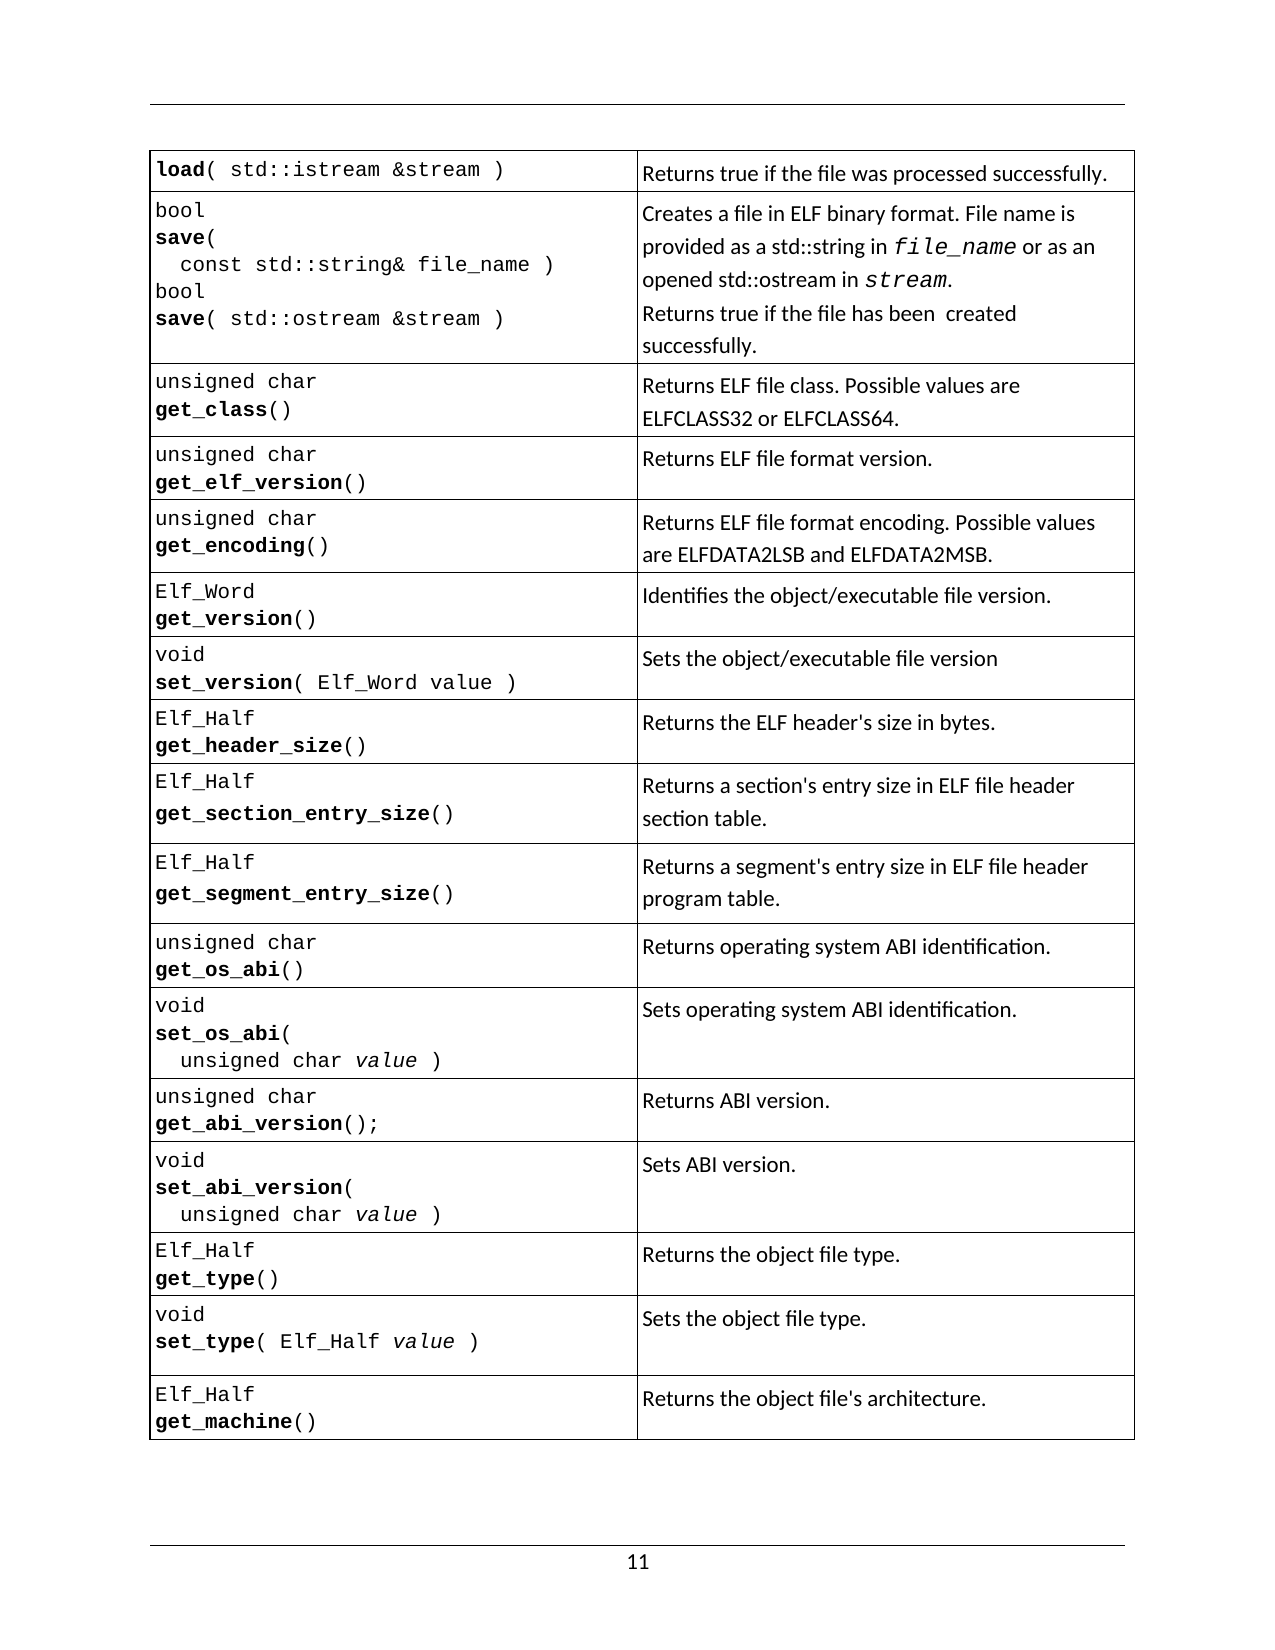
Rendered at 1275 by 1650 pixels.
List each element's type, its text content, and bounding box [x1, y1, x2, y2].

table_cell Returns the object file's architecture. [638, 1376, 1134, 1439]
table_cell Sets ABI version. [638, 1142, 1134, 1232]
table_cell unsigned char get_os_abi() [151, 924, 637, 987]
table_cell Elf_Half get_section_entry_size() [151, 764, 637, 843]
table_cell void set_type( Elf_Half value ) [151, 1296, 637, 1375]
table_cell Sets operating system ABI identification. [638, 988, 1134, 1077]
table_cell Elf_Half get_type() [151, 1233, 637, 1295]
table_cell Returns operating system ABI identification. [638, 924, 1134, 987]
table_cell unsigned char get_encoding() [151, 500, 637, 572]
table_cell unsigned char get_abi_version(); [151, 1079, 637, 1141]
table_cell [638, 151, 1134, 191]
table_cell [151, 151, 637, 191]
table_cell Returns the ELF header's size in bytes. [638, 700, 1134, 763]
table_cell unsigned char get_elf_version() [151, 437, 637, 499]
table_cell void set_version( Elf_Word value ) [151, 637, 637, 699]
table_cell Returns a segment's entry size in ELF file header program table. [638, 844, 1134, 923]
table_cell Creates a file in ELF binary format. File name is provided as a std::string in file_name or as an opened std::ostream in stream. Returns true if the file has been created successfully. [638, 192, 1134, 363]
table_cell Elf_Half get_segment_entry_size() [151, 844, 637, 923]
table_cell void set_os_abi( unsigned char value ) [151, 988, 637, 1077]
table_cell Elf_Half get_header_size() [151, 700, 637, 763]
table_cell Returns ELF file class. Possible values are ELFCLASS32 or ELFCLASS64. [638, 364, 1134, 436]
table_cell Identifies the object/executable file version. [638, 573, 1134, 636]
table_cell Returns a section's entry size in ELF file header section table. [638, 764, 1134, 843]
table_cell Returns ABI version. [638, 1079, 1134, 1141]
table_cell void set_abi_version( unsigned char value ) [151, 1142, 637, 1232]
table_cell Returns ELF file format version. [638, 437, 1134, 499]
table_cell Returns the object file type. [638, 1233, 1134, 1295]
table_cell Returns ELF file format encoding. Possible values are ELFDATA2LSB and ELFDATA2MSB. [638, 500, 1134, 572]
table_cell unsigned char get_class() [151, 364, 637, 436]
table_cell Sets the object file type. [638, 1296, 1134, 1375]
table_cell bool save( const std::string& file_name ) bool save( std::ostream &stream ) [151, 192, 637, 363]
table_cell Sets the object/executable file version [638, 637, 1134, 699]
table_cell Elf_Word get_version() [151, 573, 637, 636]
table_cell Elf_Half get_machine() [151, 1376, 637, 1439]
